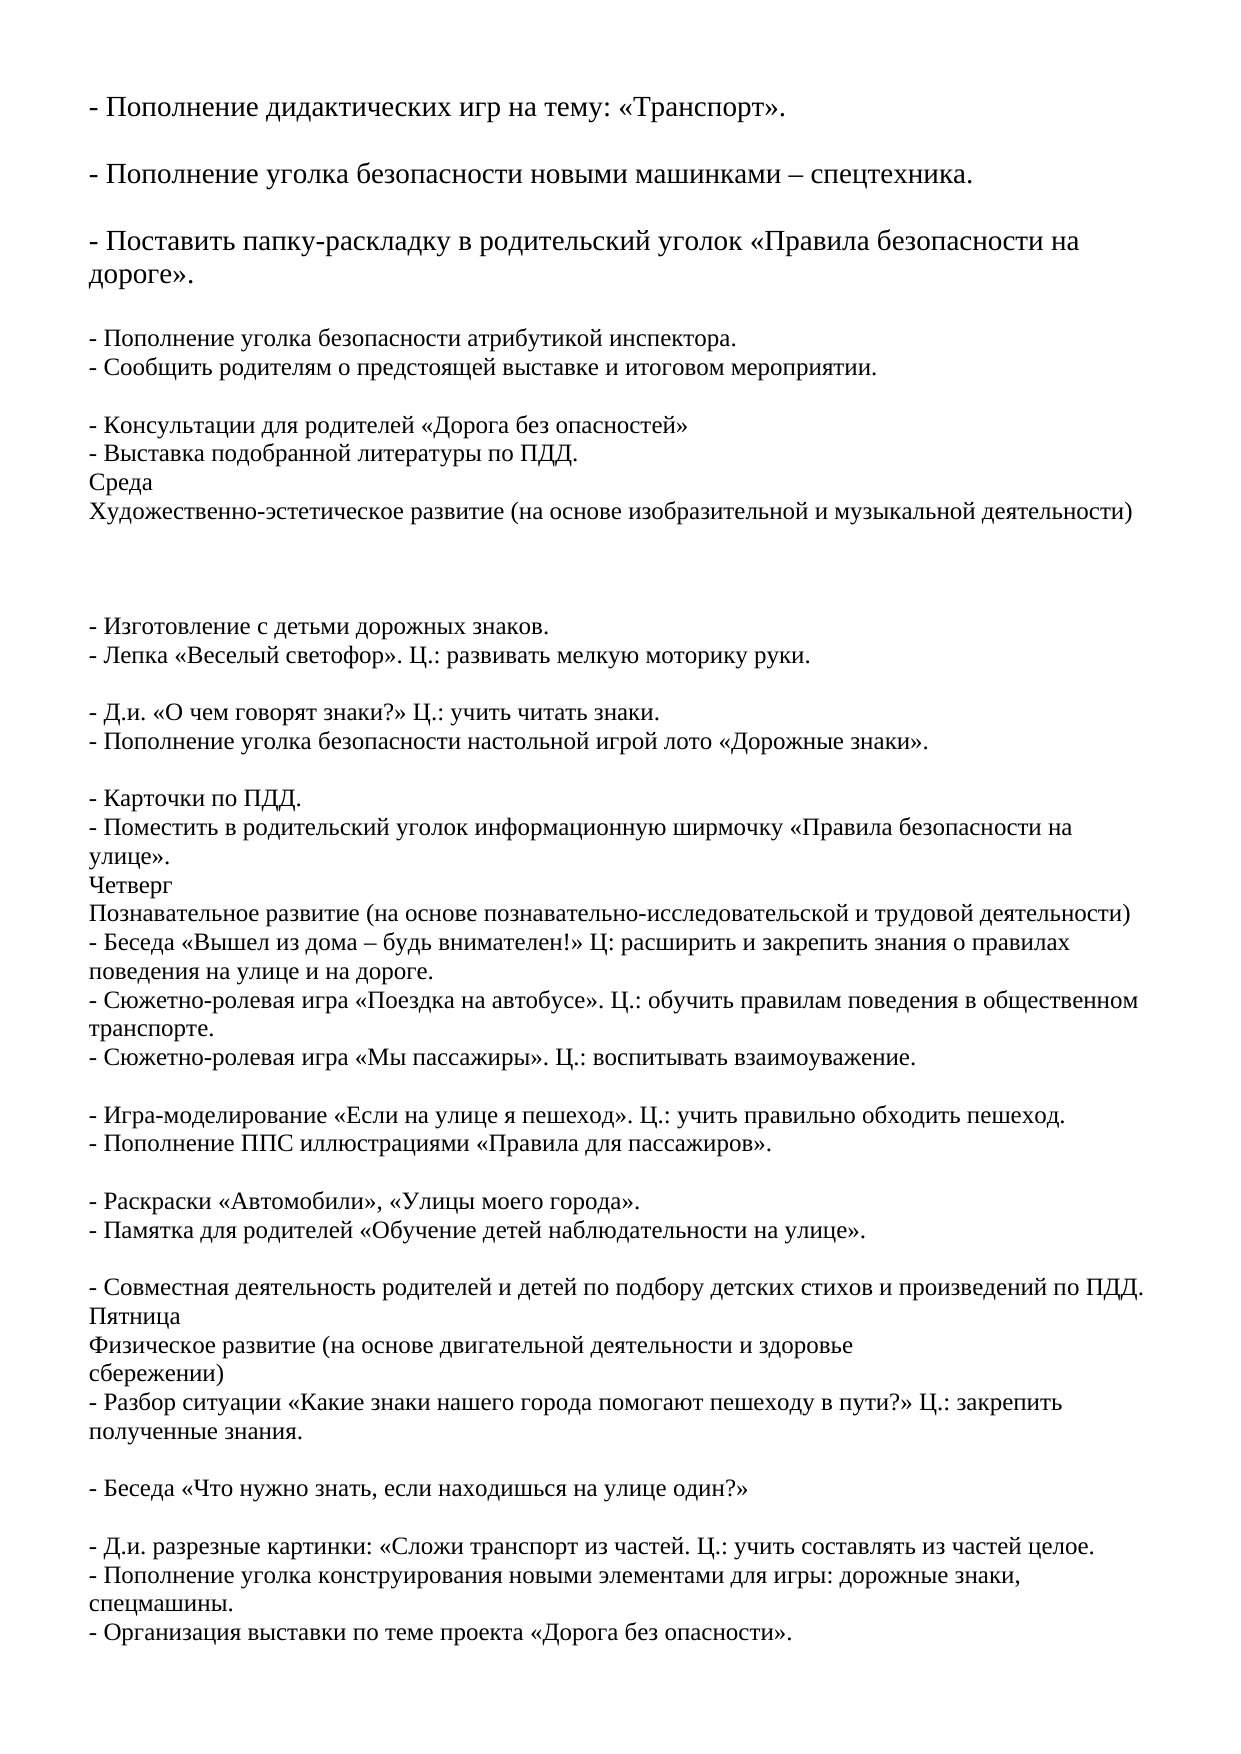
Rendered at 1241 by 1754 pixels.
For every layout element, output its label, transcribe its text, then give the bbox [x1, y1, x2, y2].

text - Д.и. разрезные картинки: «Сложи транспорт из частей. Ц.: учить составлять из частей целое. [89, 1531, 1152, 1560]
text - Сообщить родителям о предстоящей выставке и итоговом мероприятии. [89, 352, 1152, 381]
text Художественно-эстетическое развитие (на основе изобразительной и музыкальной деятельности) [89, 496, 1152, 525]
text - Организация выставки по теме проекта «Дорога без опасности». [89, 1617, 1152, 1646]
text - Сюжетно-ролевая игра «Мы пассажиры». Ц.: воспитывать взаимоуважение. [89, 1042, 1152, 1071]
text - Пополнение уголка конструирования новыми элементами для игры: дорожные знаки, спецмашины. [89, 1560, 1152, 1617]
text - Лепка «Веселый светофор». Ц.: развивать мелкую моторику руки. [89, 640, 1152, 668]
text - Пополнение уголка безопасности новыми машинками – спецтехника. [89, 156, 1152, 189]
text - Раскраски «Автомобили», «Улицы моего города». [89, 1186, 1152, 1215]
text - Выставка подобранной литературы по ПДД. [89, 438, 1152, 467]
text Познавательное развитие (на основе познавательно-исследовательской и трудовой деятельности) [89, 898, 1152, 927]
text - Беседа «Что нужно знать, если находишься на улице один?» [89, 1473, 1152, 1502]
text - Пополнение ППС иллюстрациями «Правила для пассажиров». [89, 1128, 1152, 1157]
text Пятница [89, 1301, 1152, 1330]
text - Сюжетно-ролевая игра «Поездка на автобусе». Ц.: обучить правилам поведения в общественном транспорте. [89, 985, 1152, 1042]
text Четверг [89, 870, 1152, 898]
text - Поместить в родительский уголок информационную ширмочку «Правила безопасности на улице». [89, 812, 1152, 870]
text - Пополнение дидактических игр на тему: «Транспорт». [89, 89, 1152, 122]
text - Изготовление с детьми дорожных знаков. [89, 611, 1152, 640]
text - Памятка для родителей «Обучение детей наблюдательности на улице». [89, 1215, 1152, 1243]
text - Беседа «Вышел из дома – будь внимателен!» Ц: расширить и закрепить знания о правилах поведения на улице и на дороге. [89, 927, 1152, 985]
text - Консультации для родителей «Дорога без опасностей» [89, 410, 1152, 438]
text - Пополнение уголка безопасности настольной игрой лото «Дорожные знаки». [89, 726, 1152, 755]
text - Поставить папку-раскладку в родительский уголок «Правила безопасности на дороге». [89, 223, 1152, 290]
text Среда [89, 467, 1152, 496]
text сбережении) [89, 1358, 1152, 1387]
text - Совместная деятельность родителей и детей по подбору детских стихов и произведений по ПДД. [89, 1272, 1152, 1301]
text - Пополнение уголка безопасности атрибутикой инспектора. [89, 323, 1152, 352]
text - Д.и. «О чем говорят знаки?» Ц.: учить читать знаки. [89, 697, 1152, 726]
text - Разбор ситуации «Какие знаки нашего города помогают пешеходу в пути?» Ц.: закрепить полученные знания. [89, 1387, 1152, 1445]
text - Игра-моделирование «Если на улице я пешеход». Ц.: учить правильно обходить пешеход. [89, 1100, 1152, 1128]
text Физическое развитие (на основе двигательной деятельности и здоровье [89, 1330, 1152, 1358]
text - Карточки по ПДД. [89, 783, 1152, 812]
